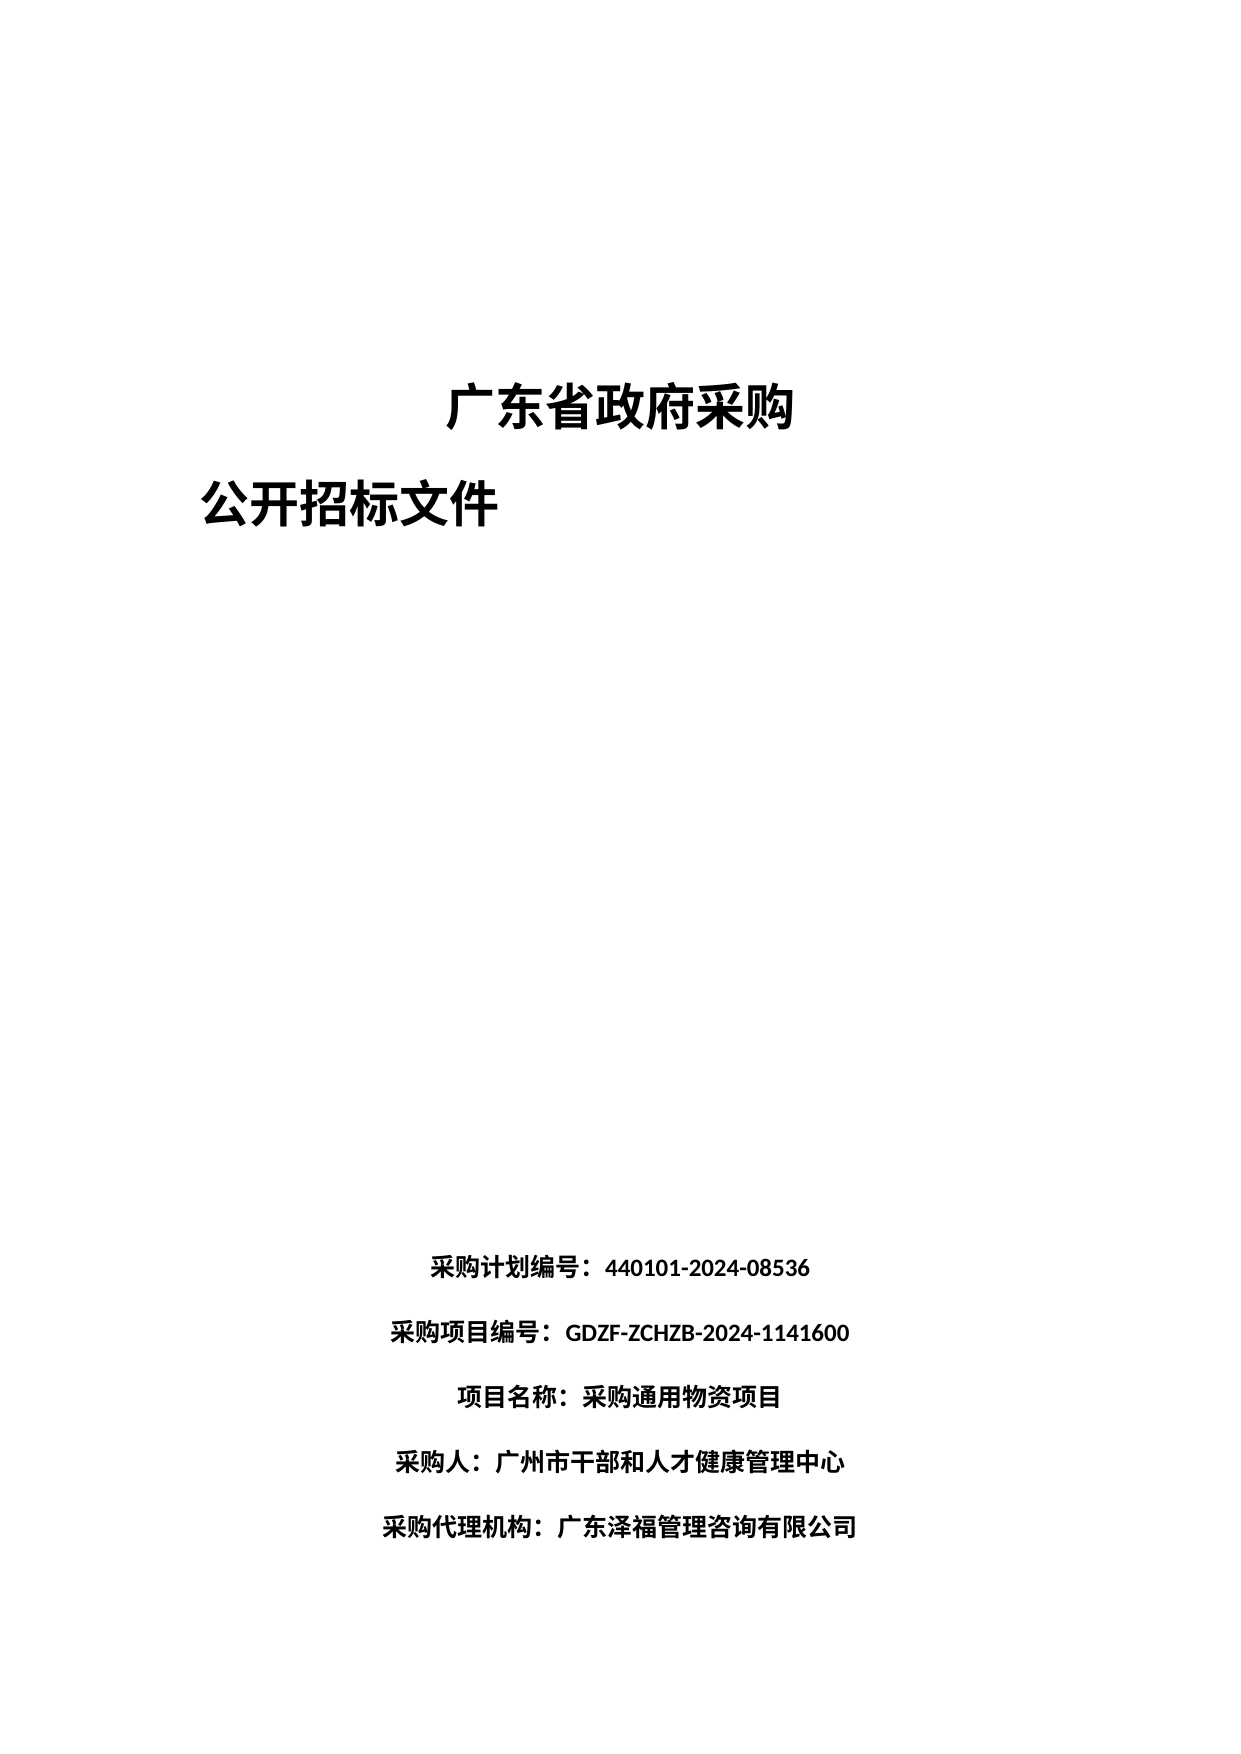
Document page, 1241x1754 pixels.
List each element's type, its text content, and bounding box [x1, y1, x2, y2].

text 采购项目编号：GDZF-ZCHZB-2024-1141600 [187, 1299, 1053, 1364]
text 广东省政府采购 [187, 357, 1053, 454]
text 采购计划编号：440101-2024-08536 [187, 1234, 1053, 1299]
text 项目名称：采购通用物资项目 [187, 1364, 1053, 1429]
text 公开招标文件 [187, 454, 1053, 1234]
text 采购人：广州市干部和人才健康管理中心 [187, 1429, 1053, 1494]
text 采购代理机构：广东泽福管理咨询有限公司 [187, 1494, 1053, 1559]
